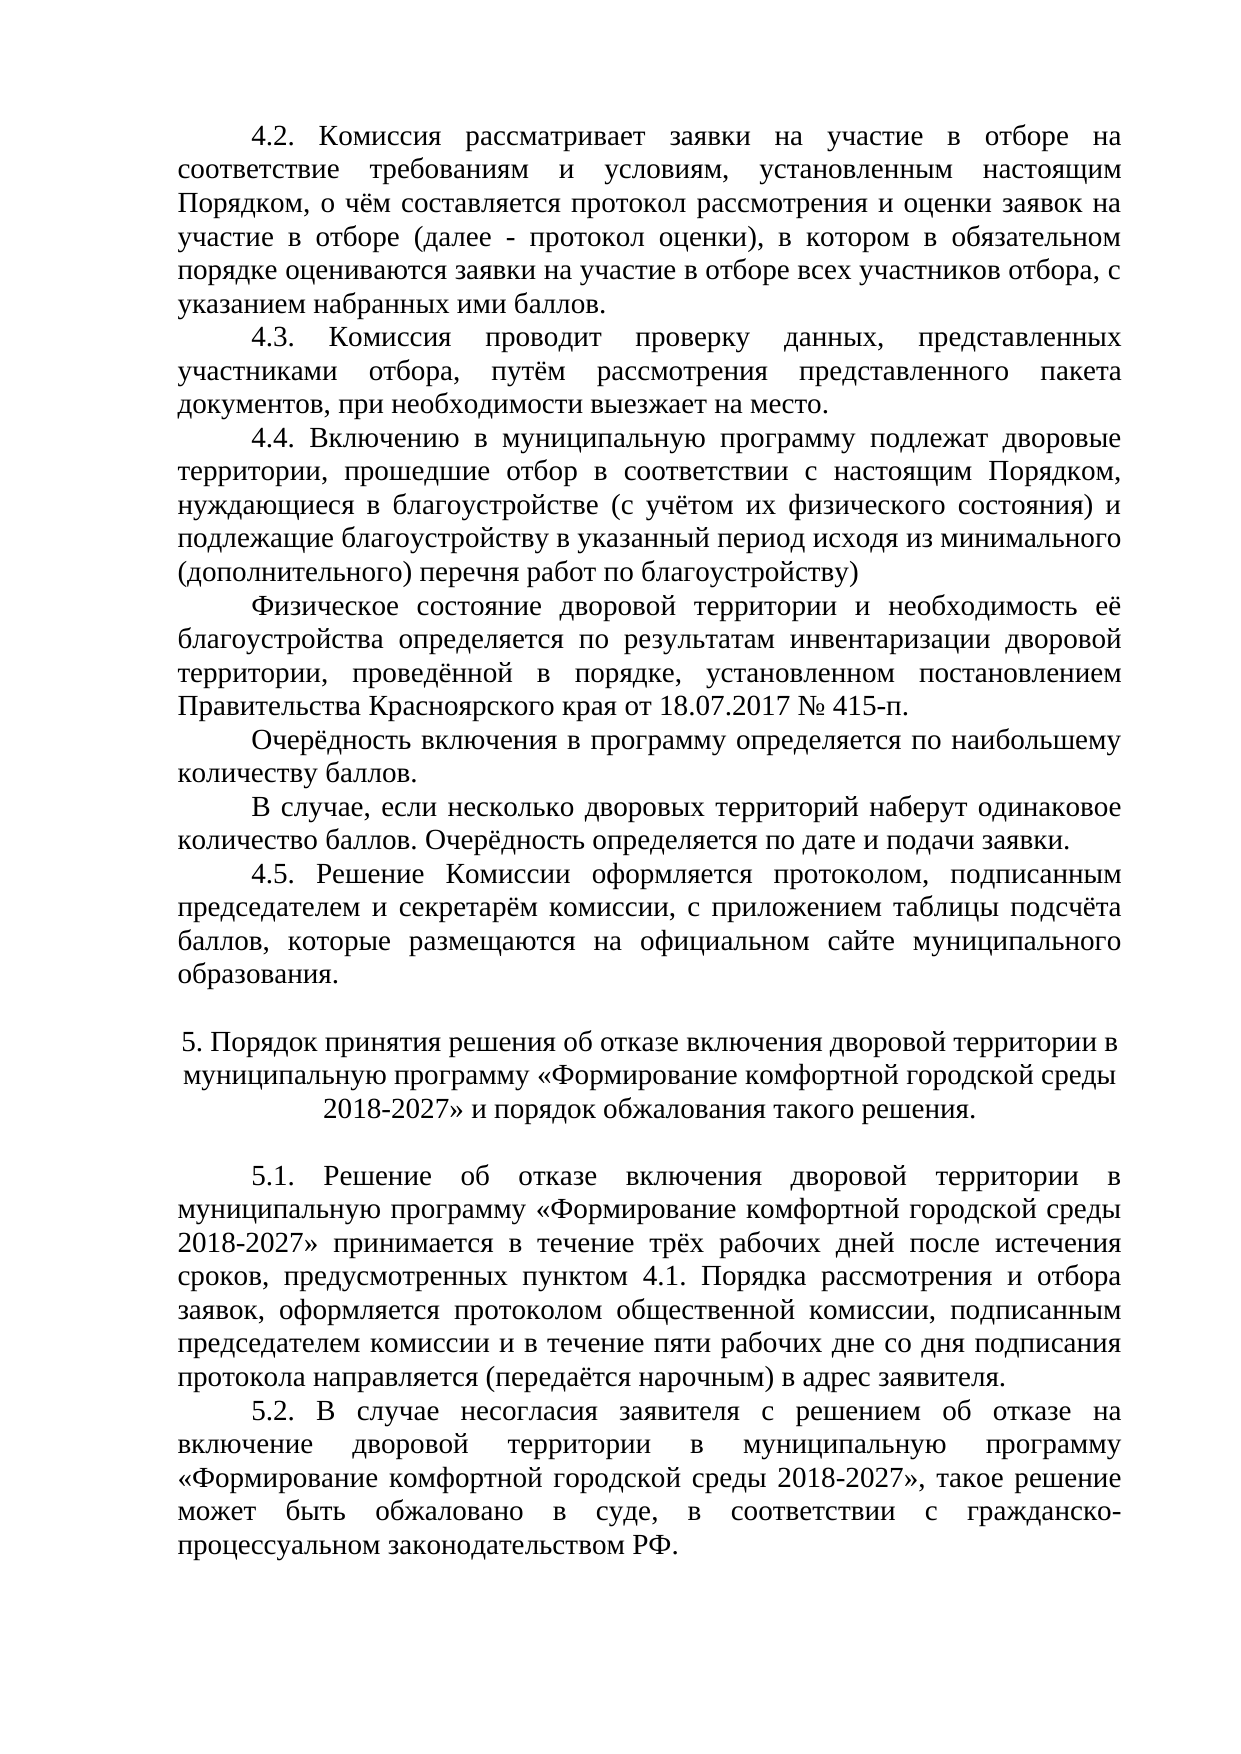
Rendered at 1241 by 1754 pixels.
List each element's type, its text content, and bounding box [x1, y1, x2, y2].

text В случае, если несколько дворовых территорий наберут одинаковое количество баллов. Очерёдность определяется по дате и подачи заявки. [177, 789, 1122, 856]
text 5. Порядок принятия решения об отказе включения дворовой территории в муниципальную программу «Формирование комфортной городской среды 2018-2027» и порядок обжалования такого решения. [177, 1024, 1122, 1124]
text 5.2. В случае несогласия заявителя с решением об отказе на включение дворовой территории в муниципальную программу «Формирование комфортной городской среды 2018-2027», такое решение может быть обжаловано в суде, в соответствии с гражданско-процессуальном законодательством РФ. [177, 1393, 1122, 1560]
text 5.1. Решение об отказе включения дворовой территории в муниципальную программу «Формирование комфортной городской среды 2018-2027» принимается в течение трёх рабочих дней после истечения сроков, предусмотренных пунктом 4.1. Порядка рассмотрения и отбора заявок, оформляется протоколом общественной комиссии, подписанным председателем комиссии и в течение пяти рабочих дне со дня подписания протокола направляется (передаётся нарочным) в адрес заявителя. [177, 1158, 1122, 1393]
text 4.4. Включению в муниципальную программу подлежат дворовые территории, прошедшие отбор в соответствии с настоящим Порядком, нуждающиеся в благоустройстве (с учётом их физического состояния) и подлежащие благоустройству в указанный период исходя из минимального (дополнительного) перечня работ по благоустройству) [177, 420, 1122, 588]
text 4.3. Комиссия проводит проверку данных, представленных участниками отбора, путём рассмотрения представленного пакета документов, при необходимости выезжает на место. [177, 319, 1122, 420]
text Физическое состояние дворовой территории и необходимость её благоустройства определяется по результатам инвентаризации дворовой территории, проведённой в порядке, установленном постановлением Правительства Красноярского края от 18.07.2017 № 415-п. [177, 588, 1122, 722]
text 4.5. Решение Комиссии оформляется протоколом, подписанным председателем и секретарём комиссии, с приложением таблицы подсчёта баллов, которые размещаются на официальном сайте муниципального образования. [177, 856, 1122, 990]
text 4.2. Комиссия рассматривает заявки на участие в отборе на соответствие требованиям и условиям, установленным настоящим Порядком, о чём составляется протокол рассмотрения и оценки заявок на участие в отборе (далее - протокол оценки), в котором в обязательном порядке оцениваются заявки на участие в отборе всех участников отбора, с указанием набранных ими баллов. [177, 118, 1122, 319]
text Очерёдность включения в программу определяется по наибольшему количеству баллов. [177, 722, 1122, 789]
